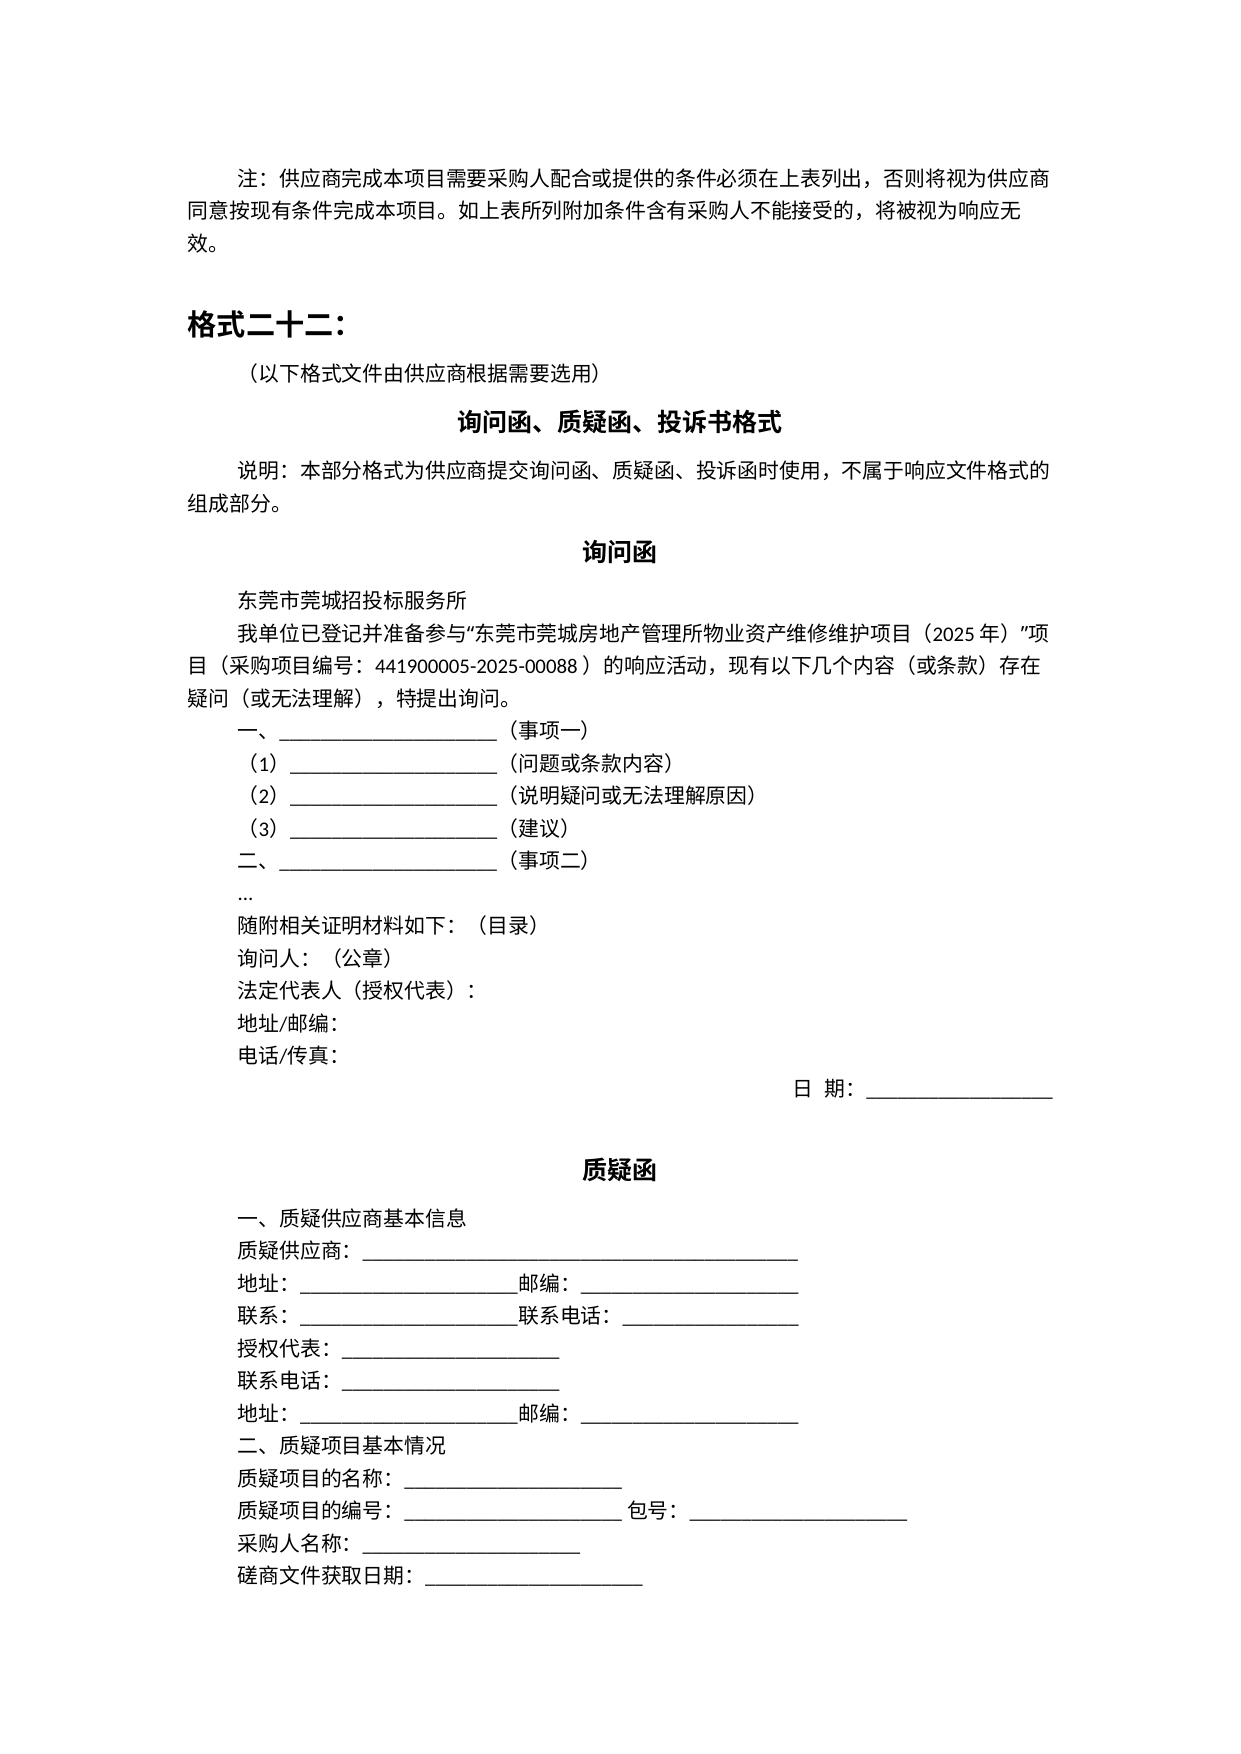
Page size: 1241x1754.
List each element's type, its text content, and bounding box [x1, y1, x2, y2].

text 质疑项目的名称：_____________________ [187, 1462, 1053, 1494]
text 二、_____________________（事项二） [187, 844, 1053, 877]
text ... [187, 877, 1053, 909]
text 询问函、质疑函、投诉书格式 [187, 389, 1053, 454]
text 联系电话：_____________________ [187, 1364, 1053, 1397]
text 法定代表人（授权代表）： [187, 974, 1053, 1007]
text 联系：_____________________联系电话：_________________ [187, 1299, 1053, 1332]
text 质疑供应商：__________________________________________ [187, 1234, 1053, 1267]
text 地址/邮编： [187, 1007, 1053, 1039]
text 二、质疑项目基本情况 [187, 1429, 1053, 1462]
text 磋商文件获取日期：_____________________ [187, 1559, 1053, 1592]
text 采购人名称：_____________________ [187, 1527, 1053, 1559]
text 格式二十二： [187, 292, 1053, 357]
text 质疑函 [187, 1137, 1053, 1202]
text 询问人：（公章） [187, 942, 1053, 974]
text 我单位已登记并准备参与“东莞市莞城房地产管理所物业资产维修维护项目（2025年）”项目（采购项目编号：441900005-2025-00088 ）的响应活动，现有以下几个内容（或条款）存在疑问（或无法理解），特提出询问。 [187, 617, 1053, 714]
text 说明：本部分格式为供应商提交询问函、质疑函、投诉函时使用，不属于响应文件格式的组成部分。 [187, 454, 1053, 519]
text 注：供应商完成本项目需要采购人配合或提供的条件必须在上表列出，否则将视为供应商同意按现有条件完成本项目。如上表所列附加条件含有采购人不能接受的，将被视为响应无效。 [187, 162, 1053, 259]
text 一、_____________________（事项一） [187, 714, 1053, 747]
text 询问函 [187, 519, 1053, 584]
text 一、质疑供应商基本信息 [187, 1202, 1053, 1234]
text （2）____________________（说明疑问或无法理解原因） [187, 779, 1053, 812]
text （3）____________________（建议） [187, 812, 1053, 844]
text （1）____________________（问题或条款内容） [187, 747, 1053, 779]
text 随附相关证明材料如下：（目录） [187, 909, 1053, 942]
text 授权代表：_____________________ [187, 1332, 1053, 1364]
text 地址：_____________________邮编：_____________________ [187, 1397, 1053, 1429]
text 地址：_____________________邮编：_____________________ [187, 1267, 1053, 1299]
text 东莞市莞城招投标服务所 [187, 584, 1053, 617]
text 日 期：__________________ [187, 1072, 1053, 1104]
text 电话/传真： [187, 1039, 1053, 1072]
text 质疑项目的编号：_____________________ 包号：_____________________ [187, 1494, 1053, 1527]
text （以下格式文件由供应商根据需要选用） [187, 357, 1053, 389]
